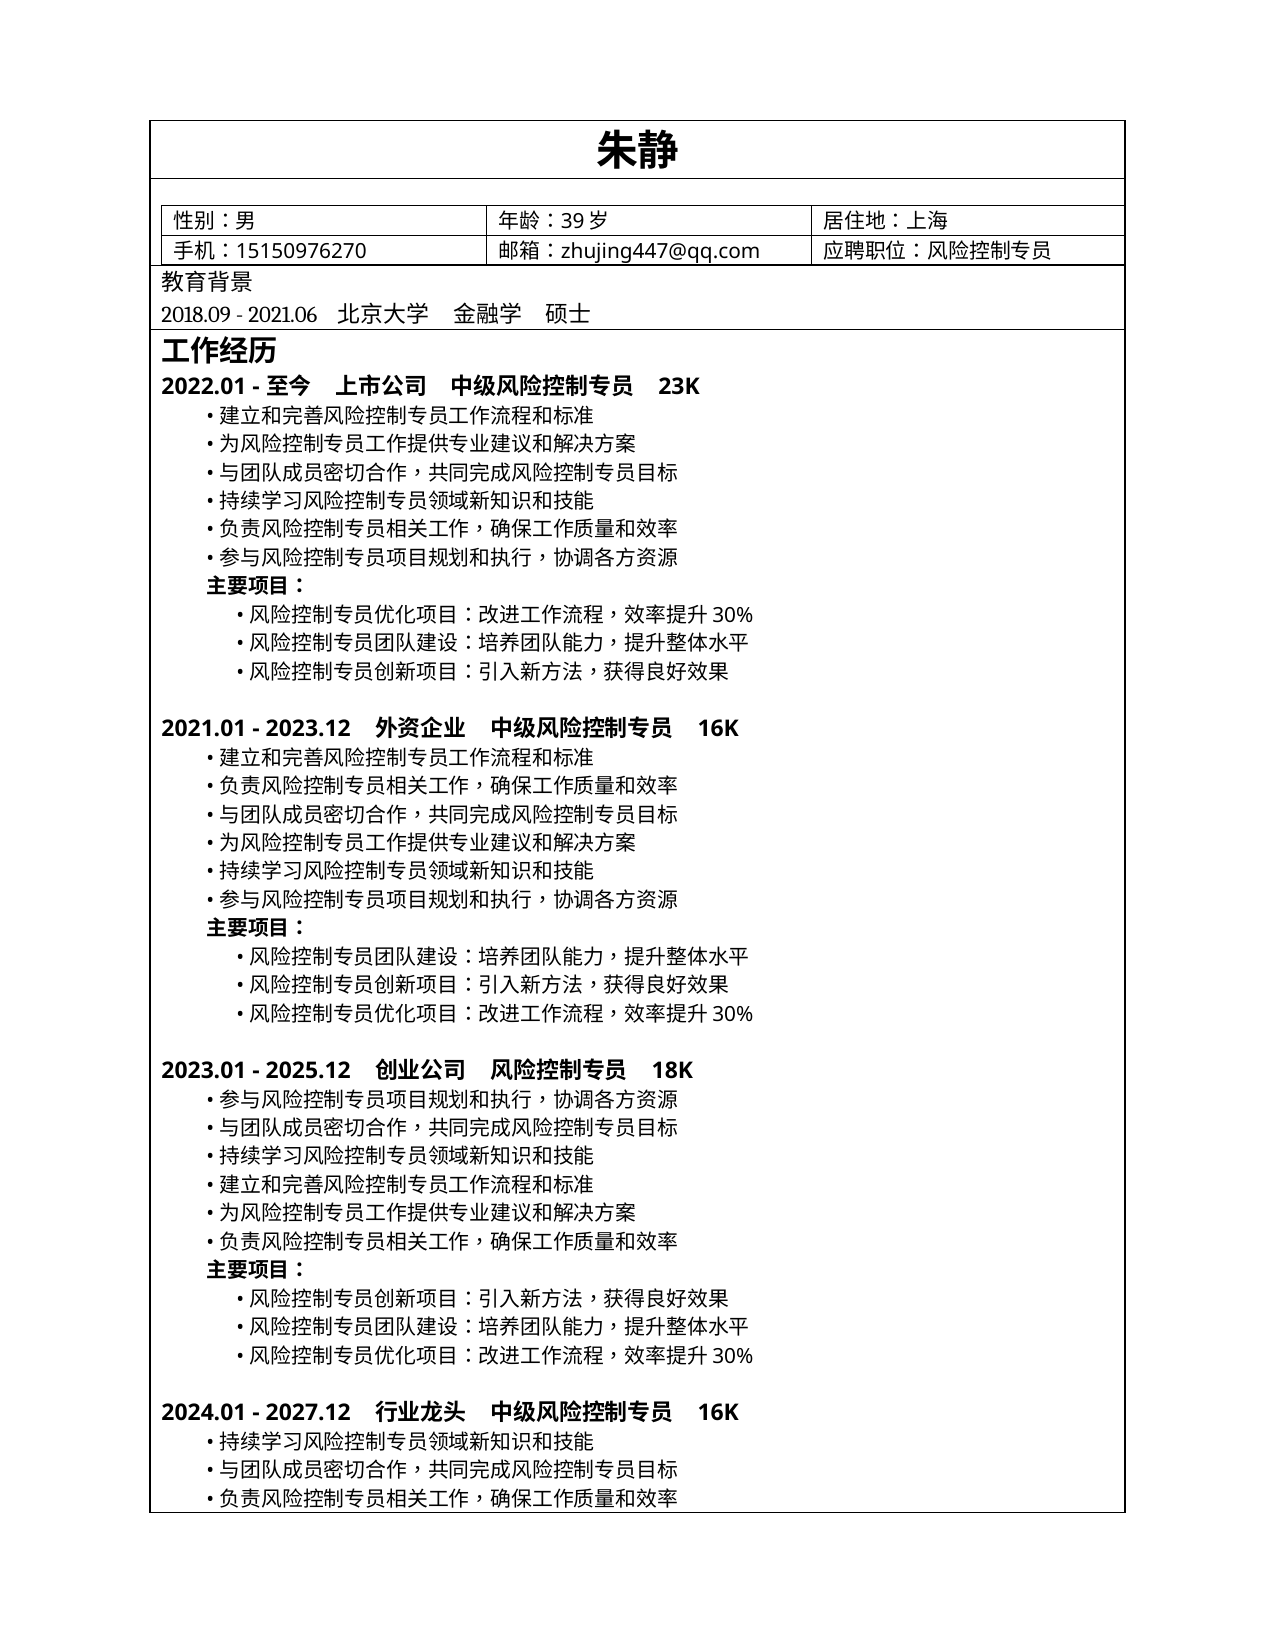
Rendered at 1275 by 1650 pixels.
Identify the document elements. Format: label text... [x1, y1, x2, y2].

table_cell 教育背景 2018.09 - 2021.06 北京大学 金融学 硕士 [151, 266, 1124, 329]
table_cell [151, 179, 1124, 265]
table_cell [151, 330, 1124, 1512]
table_header 朱静 [151, 121, 1124, 178]
